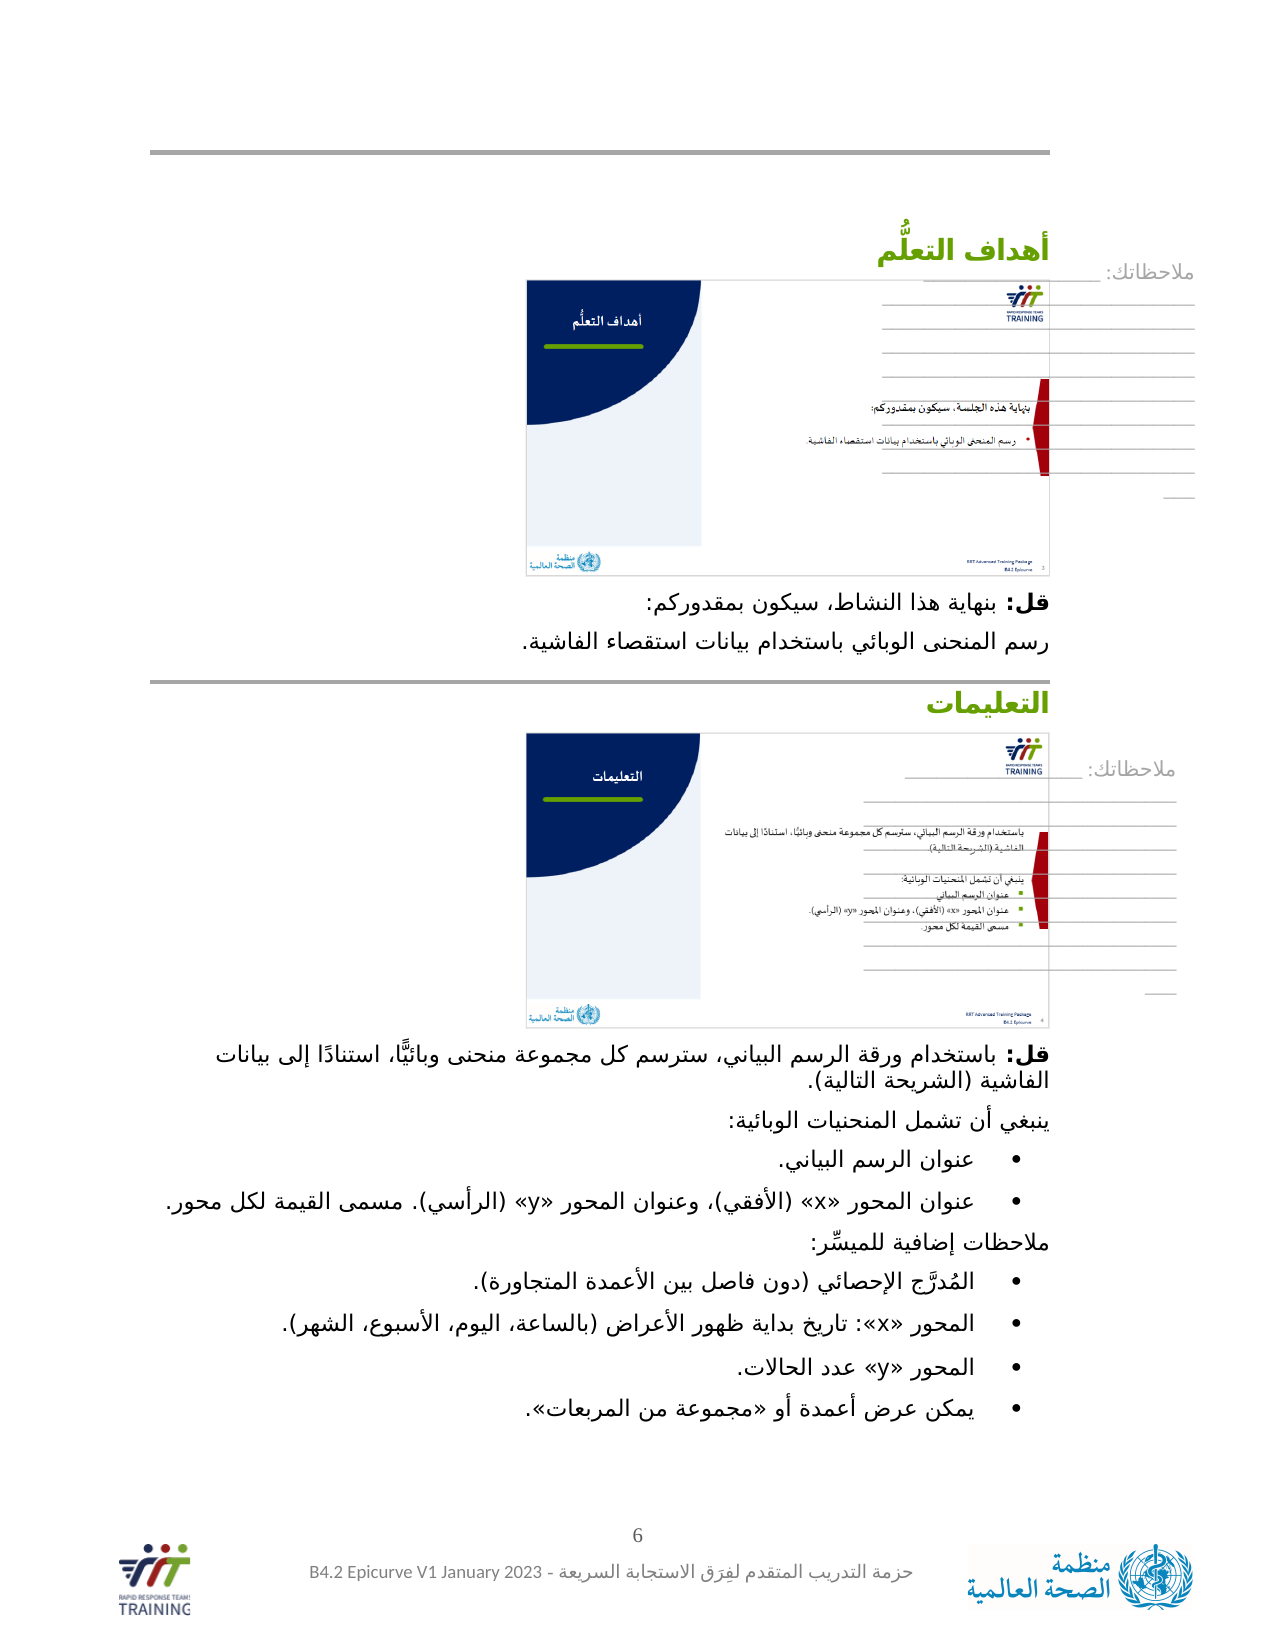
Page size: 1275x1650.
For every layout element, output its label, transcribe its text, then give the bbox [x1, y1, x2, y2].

text قل: باستخدام ورقة الرسم البياني، سترسم كل مجموعة منحنى وبائيًّا، استنادًا إلى بيانات الفاشية (الشريحة التالية). [150, 1041, 1050, 1094]
text قل: بنهاية هذا النشاط، سيكون بمقدوركم: [150, 589, 1050, 615]
list المحور «x»: تاريخ بداية ظهور الأعراض (بالساعة، اليوم، الأسبوع، الشهر). [150, 1307, 1012, 1338]
list المُدرَّج الإحصائي (دون فاصل بين الأعمدة المتجاورة). [150, 1268, 1012, 1295]
text ملاحظات إضافية للميسِّر: [150, 1229, 1050, 1256]
picture [525, 279, 1050, 577]
picture [525, 732, 1050, 1029]
text ينبغي أن تشمل المنحنيات الوبائية: [150, 1107, 1050, 1133]
subtitle التعليمات [150, 684, 1050, 720]
list المحور «y» عدد الحالات. [150, 1351, 1012, 1382]
list عنوان الرسم البياني. [150, 1146, 1012, 1173]
text رسم المنحنى الوبائي باستخدام بيانات استقصاء الفاشية. [150, 628, 1050, 654]
picture [1149, 1585, 1193, 1610]
list عنوان المحور «x» (الأفقي)، وعنوان المحور «y» (الرأسي). مسمى القيمة لكل محور. [150, 1185, 1012, 1216]
subtitle أهداف التعلُّم [150, 226, 1050, 267]
picture [967, 1544, 1193, 1610]
list يمكن عرض أعمدة أو «مجموعة من المربعات». [150, 1395, 1012, 1421]
